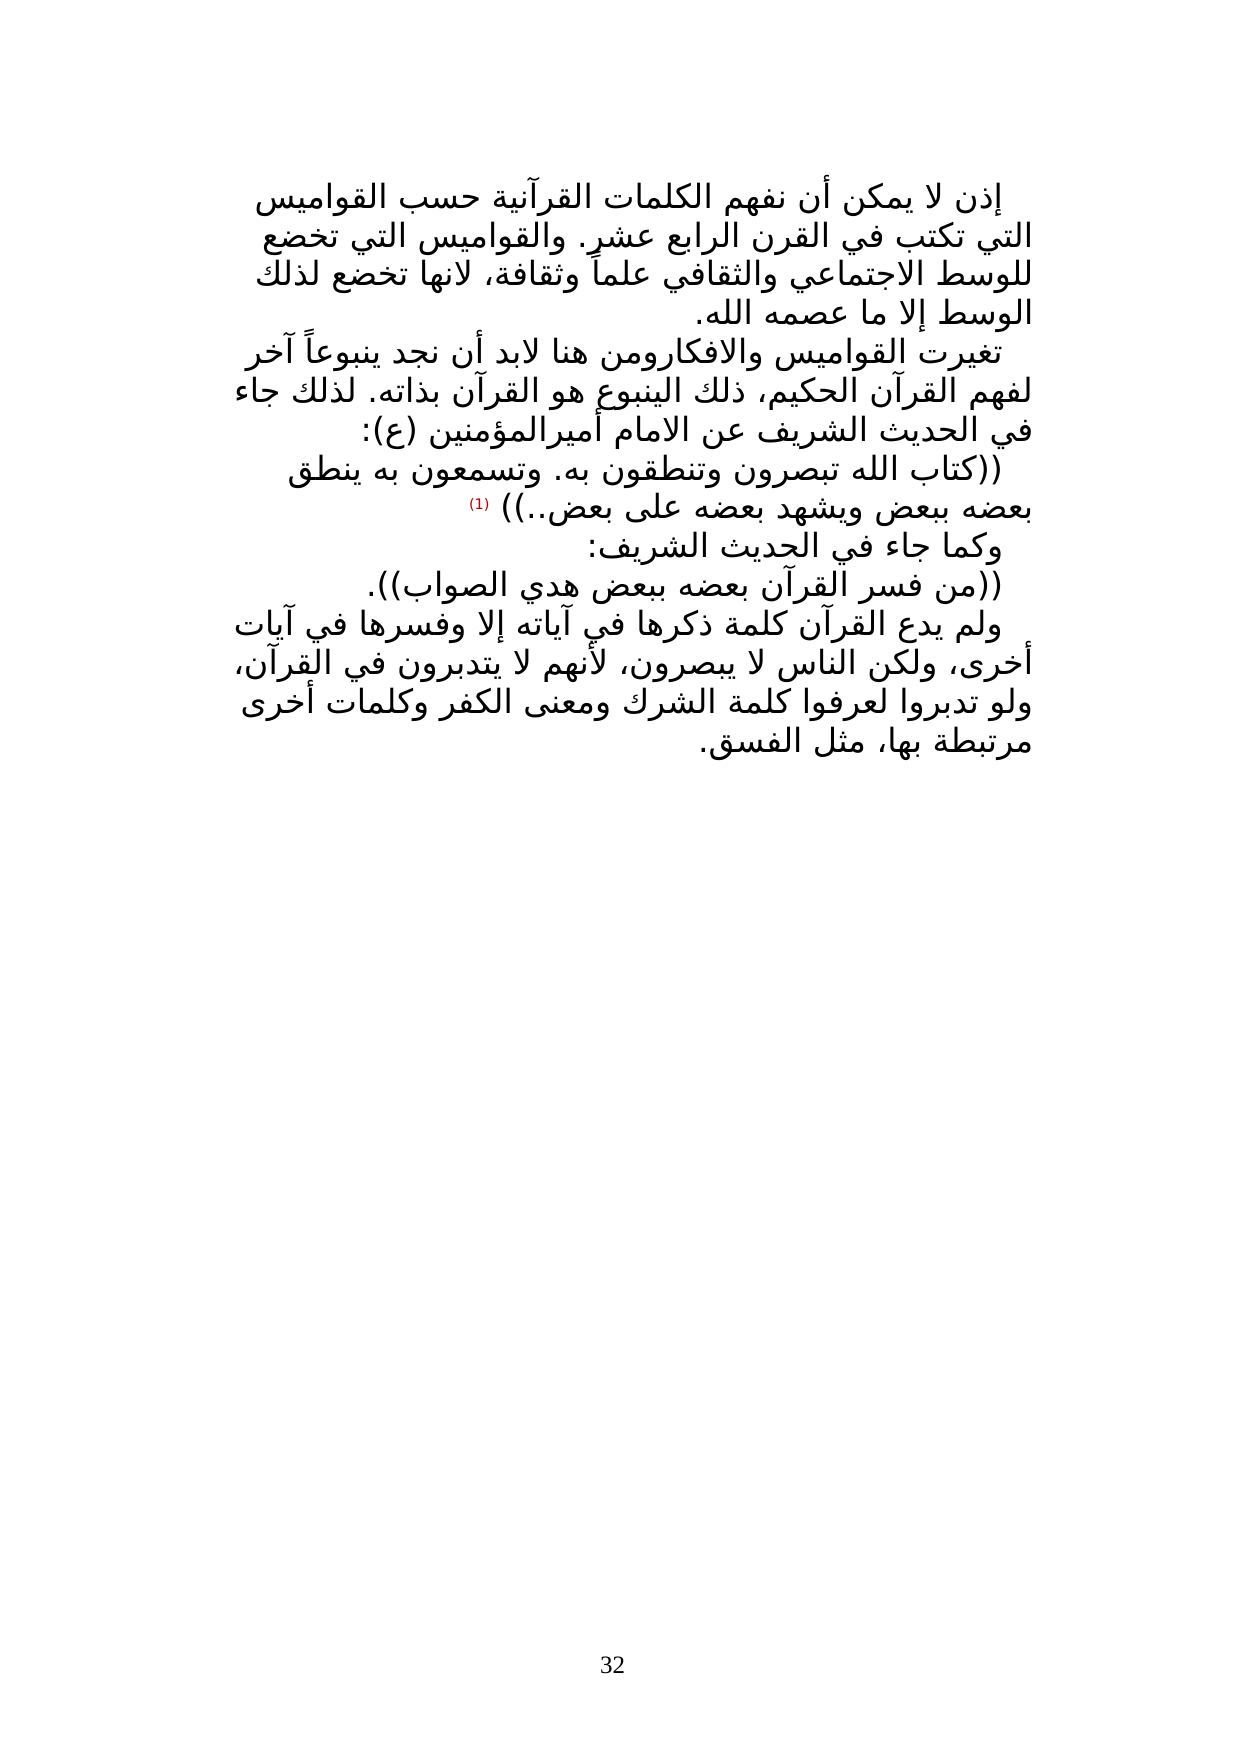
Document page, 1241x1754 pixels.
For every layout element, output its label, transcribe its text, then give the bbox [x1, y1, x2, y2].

text ((من فسر القرآن بعضه ببعض هدي الصواب)). [222, 566, 1033, 604]
text تغيرت القواميس والافكارومن هنا لابد أن نجد ينبوعاً آخر لفهم القرآن الحكيم، ذلك الينبوع هو القرآن بذاته. لذلك جاء في الحديث الشريف عن الامام أميرالمؤمنين (ع): [222, 333, 1033, 449]
text إذن لا يمكن أن نفهم الكلمات القرآنية حسب القواميس التي تكتب في القرن الرابع عشر. والقواميس التي تخضع للوسط الاجتماعي والثقافي علماً وثقافة، لانها تخضع لذلك الوسط إلا ما عصمه الله. [222, 177, 1033, 333]
text وكما جاء في الحديث الشريف: [222, 527, 1033, 566]
text ولم يدع القرآن كلمة ذكرها في آياته إلا وفسرها في آيات أخرى، ولكن الناس لا يبصرون، لأنهم لا يتدبرون في القرآن، ولو تدبروا لعرفوا كلمة الشرك ومعنى الكفر وكلمات أخرى مرتبطة بها، مثل الفسق. [222, 604, 1033, 760]
text ((كتاب الله تبصرون وتنطقون به. وتسمعون به ينطق بعضه ببعض ويشهد بعضه على بعض..)) (1) [222, 449, 1033, 527]
